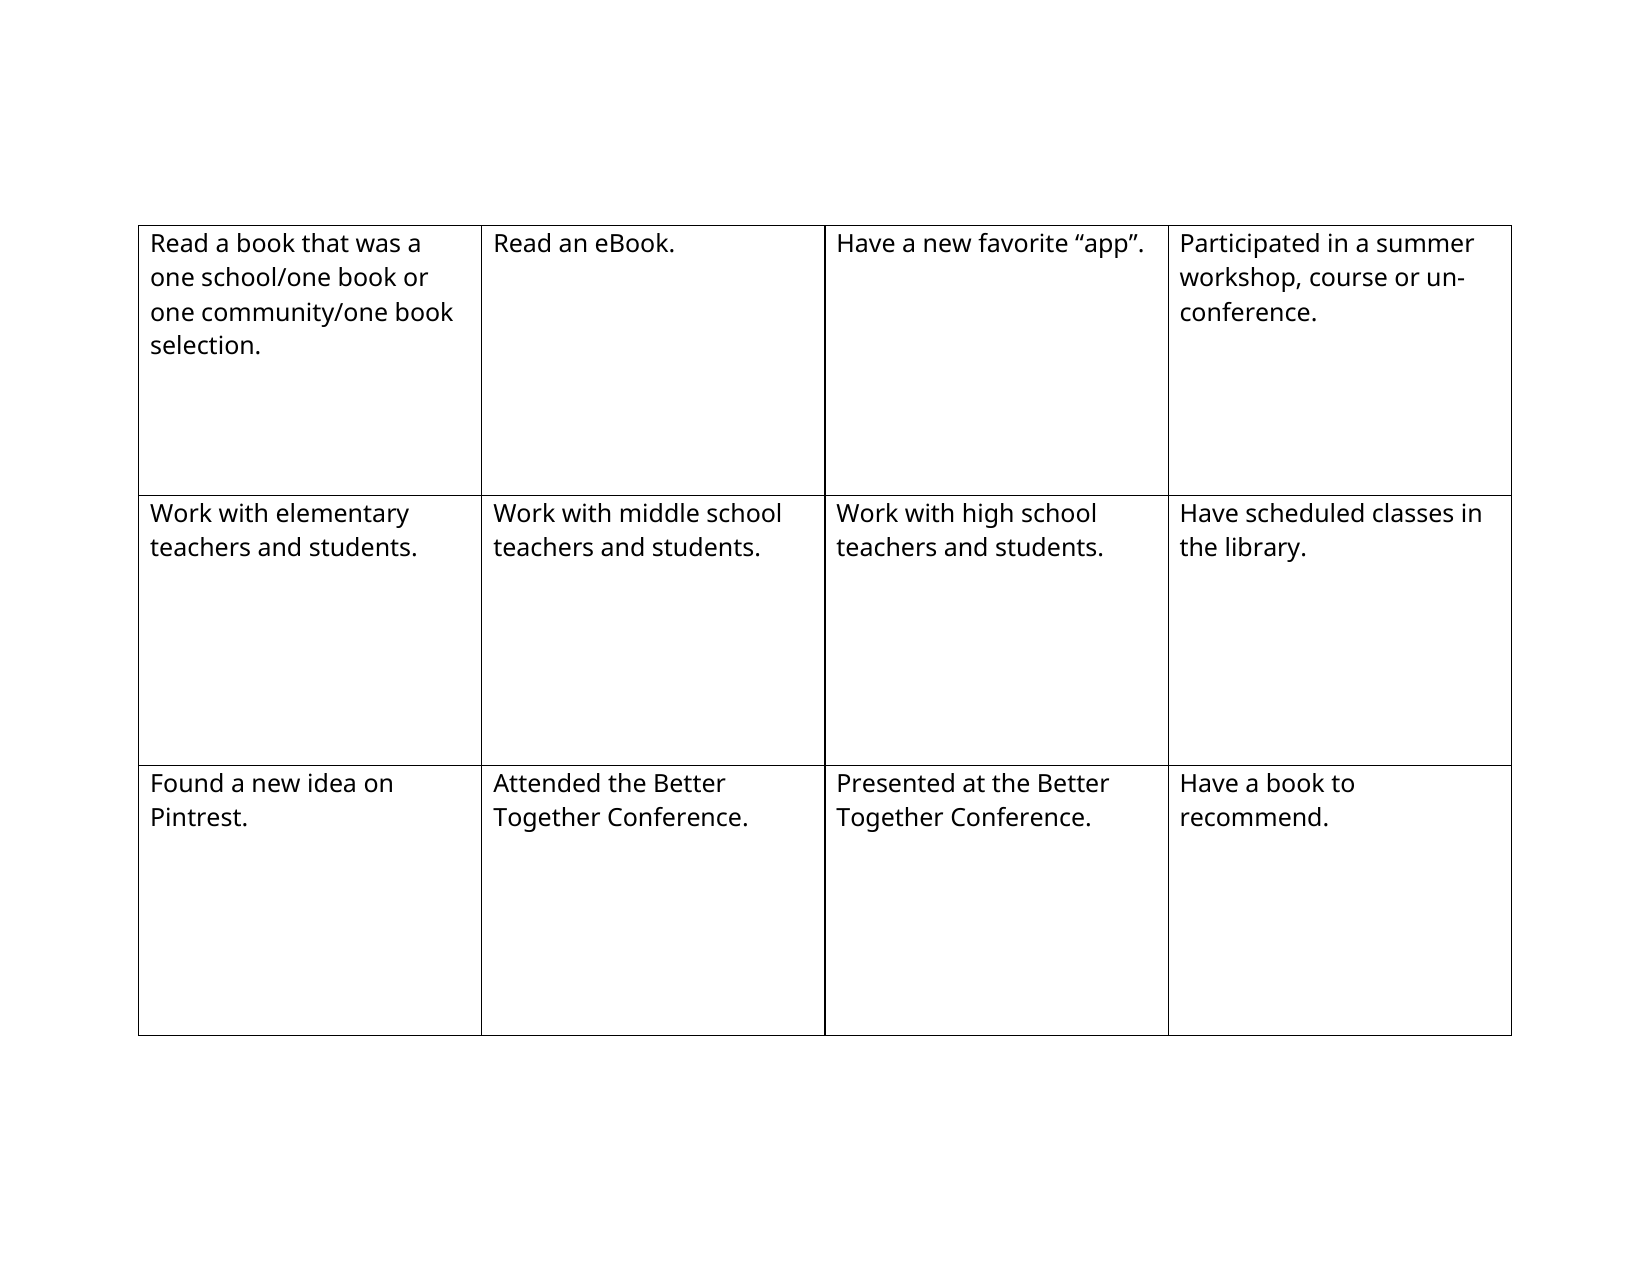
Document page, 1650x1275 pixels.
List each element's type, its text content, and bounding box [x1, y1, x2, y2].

table_cell Work with high school teachers and students. [826, 496, 1168, 765]
table_cell Work with elementary teachers and students. [139, 496, 481, 765]
table_header Read a book that was a one school/one book or one community/one book selection. [139, 226, 481, 495]
table_cell Work with middle school teachers and students. [482, 496, 824, 765]
table_cell Presented at the Better Together Conference. [826, 766, 1168, 1035]
table_cell Have a book to recommend. [1169, 766, 1511, 1035]
table_header Have a new favorite “app”. [826, 226, 1168, 495]
table_cell Found a new idea on Pintrest. [139, 766, 481, 1035]
table_header Participated in a summer workshop, course or un-conference. [1169, 226, 1511, 495]
table_cell Attended the Better Together Conference. [482, 766, 824, 1035]
table_cell Have scheduled classes in the library. [1169, 496, 1511, 765]
table_header Read an eBook. [482, 226, 824, 495]
